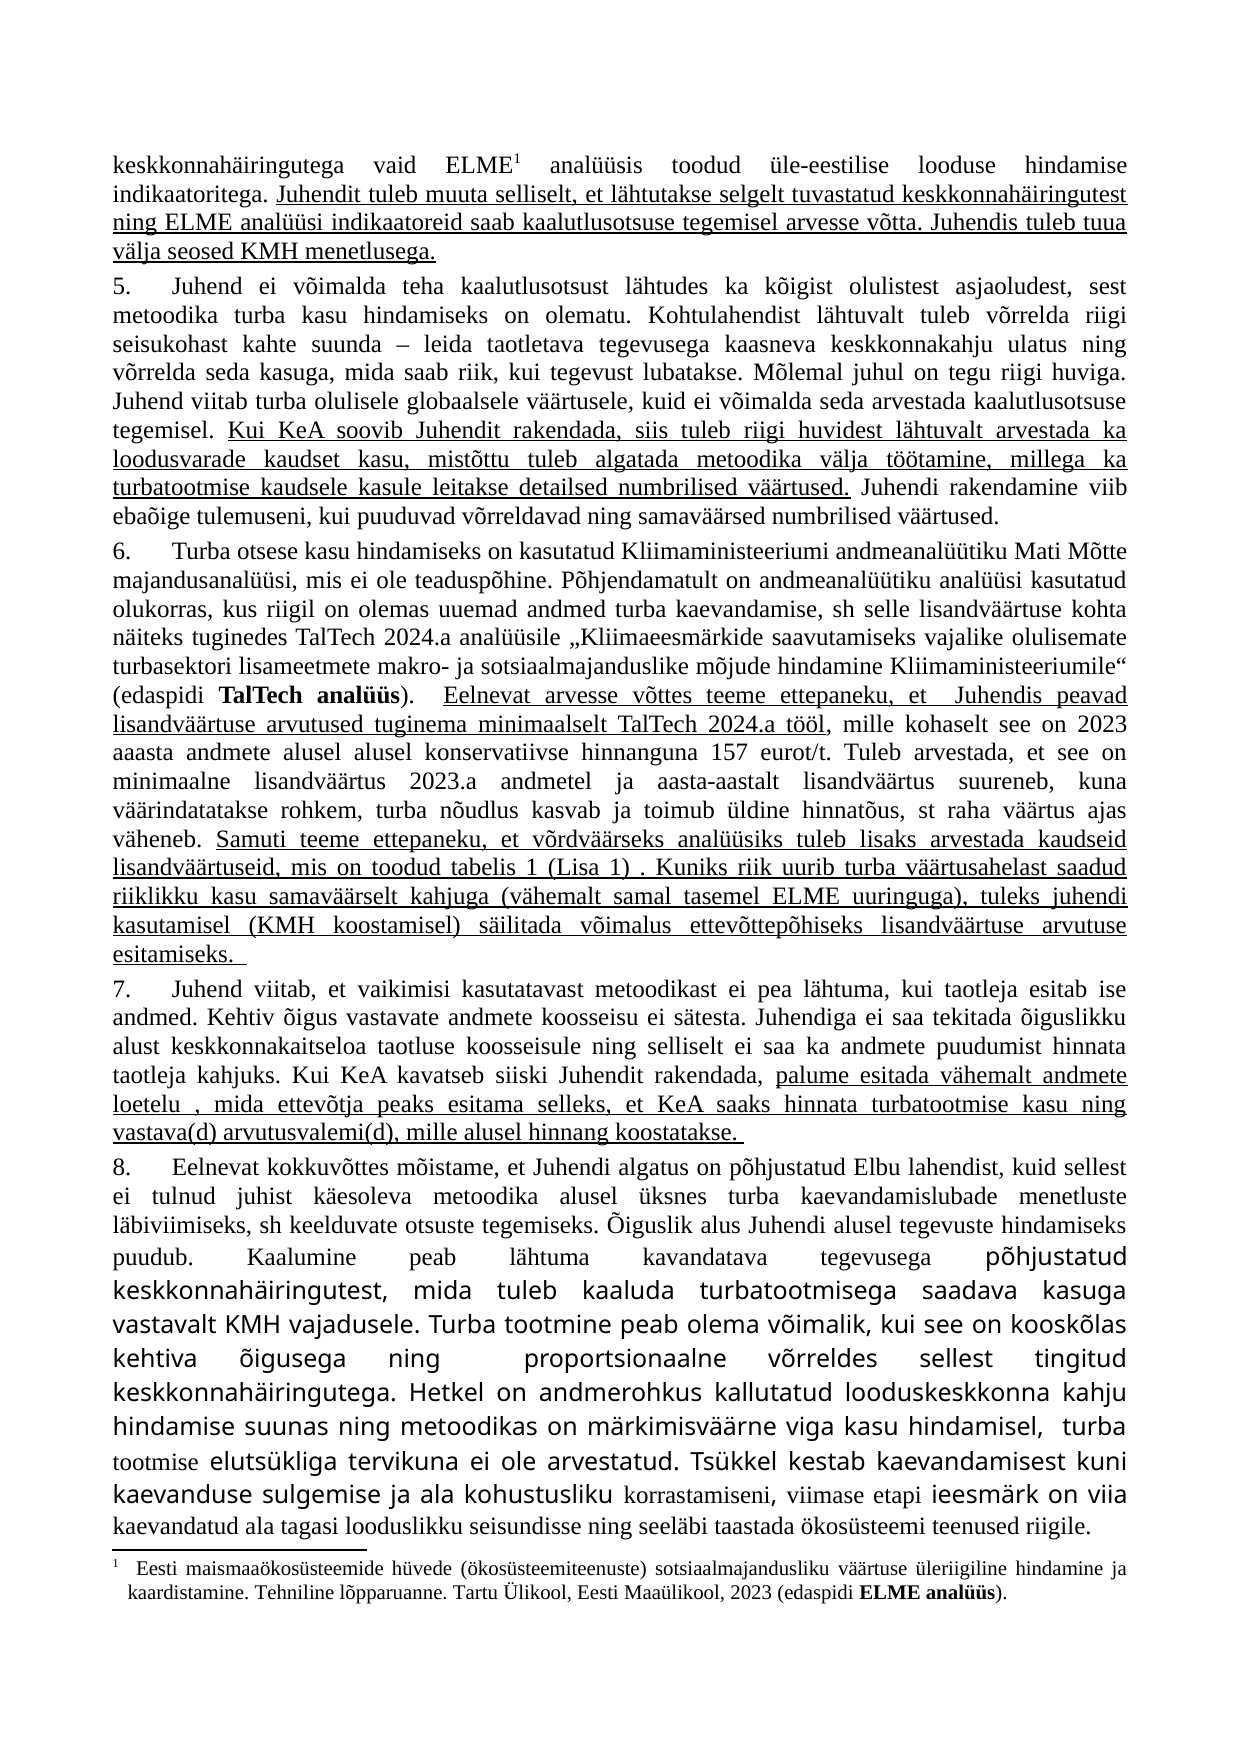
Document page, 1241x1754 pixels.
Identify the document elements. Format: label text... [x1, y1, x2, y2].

text Juhend viitab, et vaikimisi kasutatavast metoodikast ei pea lähtuma, kui taotleja esitab ise andmed. Kehtiv õigus vastavate andmete koosseisu ei sätesta. Juhendiga ei saa tekitada õiguslikku alust keskkonnakaitseloa taotluse koosseisule ning selliselt ei saa ka andmete puudumist hinnata taotleja kahjuks. Kui KeA kavatseb siiski Juhendit rakendada, palume esitada vähemalt andmete loetelu , mida ettevõtja peaks esitama selleks, et KeA saaks hinnata turbatootmise kasu ning vastava(d) arvutusvalemi(d), mille alusel hinnang koostatakse. [112, 974, 1128, 1146]
text Juhend ei võimalda teha kaalutlusotsust lähtudes ka kõigist olulistest asjaoludest, sest metoodika turba kasu hindamiseks on olematu. Kohtulahendist lähtuvalt tuleb võrrelda riigi seisukohast kahte suunda – leida taotletava tegevusega kaasneva keskkonnakahju ulatus ning võrrelda seda kasuga, mida saab riik, kui tegevust lubatakse. Mõlemal juhul on tegu riigi huviga. Juhend viitab turba olulisele globaalsele väärtusele, kuid ei võimalda seda arvestada kaalutlusotsuse tegemisel. Kui KeA soovib Juhendit rakendada, siis tuleb riigi huvidest lähtuvalt arvestada ka loodusvarade kaudset kasu, mistõttu tuleb algatada metoodika välja töötamine, millega ka turbatootmise kaudsele kasule leitakse detailsed numbrilised väärtused. Juhendi rakendamine viib ebaõige tulemuseni, kui puuduvad võrreldavad ning samaväärsed numbrilised väärtused. [112, 271, 1128, 469]
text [112, 150, 1128, 265]
text Eelnevat kokkuvõttes mõistame, et Juhendi algatus on põhjustatud Elbu lahendist, kuid sellest ei tulnud juhist käesoleva metoodika alusel üksnes turba kaevandamislubade menetluste läbiviimiseks, sh keelduvate otsuste tegemiseks. Õiguslik alus Juhendi alusel tegevuste hindamiseks puudub. Kaalumine peab lähtuma kavandatava tegevusega põhjustatud keskkonnahäiringutest, mida tuleb kaaluda turbatootmisega saadava kasuga vastavalt KMH vajadusele. Turba tootmine peab olema võimalik, kui see on kooskõlas kehtiva õigusega ning proportsionaalne võrreldes sellest tingitud keskkonnahäiringutega. Hetkel on andmerohkus kallutatud looduskeskkonna kahju hindamise suunas ning metoodikas on märkimisväärne viga kasu hindamisel, turba tootmise elutsükliga tervikuna ei ole arvestatud. Tsükkel kestab kaevandamisest kuni kaevanduse sulgemise ja ala kohustusliku korrastamiseni, viimase etapi ieesmärk on viia kaevandatud ala tagasi looduslikku seisundisse ning seeläbi taastada ökosüsteemi teenused riigile. [112, 1152, 1128, 1540]
text Turba otsese kasu hindamiseks on kasutatud Kliimaministeeriumi andmeanalüütiku Mati Mõtte majandusanalüüsi, mis ei ole teaduspõhine. Põhjendamatult on andmeanalüütiku analüüsi kasutatud olukorras, kus riigil on olemas uuemad andmed turba kaevandamise, sh selle lisandväärtuse kohta näiteks tuginedes TalTech 2024.a analüüsile „Kliimaeesmärkide saavutamiseks vajalike olulisemate turbasektori lisameetmete makro- ja sotsiaalmajanduslike mõjude hindamine Kliimaministeeriumile“ (edaspidi TalTech analüüs). Eelnevat arvesse võttes teeme ettepaneku, et Juhendis peavad lisandväärtuse arvutused tuginema minimaalselt TalTech 2024.a tööl, mille kohaselt see on 2023 aaasta andmete alusel alusel konservatiivse hinnanguna 157 eurot/t. Tuleb arvestada, et see on minimaalne lisandväärtus 2023.a andmetel ja aasta-aastalt lisandväärtus suureneb, kuna väärindatatakse rohkem, turba nõudlus kasvab ja toimub üldine hinnatõus, st raha väärtus ajas väheneb. Samuti teeme ettepaneku, et võrdväärseks analüüsiks tuleb lisaks arvestada kaudseid lisandväärtuseid, mis on toodud tabelis 1 (Lisa 1) . Kuniks riik uurib turba väärtusahelast saadud riiklikku kasu samaväärselt kahjuga (vähemalt samal tasemel ELME uuringuga), tuleks juhendi kasutamisel (KMH koostamisel) säilitada võimalus ettevõttepõhiseks lisandväärtuse arvutuse esitamiseks. [112, 536, 1128, 906]
text Juhend ei võimalda teha kaalutlusotsust lähtudes ka kõigist olulistest asjaoludest, sest metoodika turba kasu hindamiseks on olematu. Kohtulahendist lähtuvalt tuleb võrrelda riigi seisukohast kahte suunda – leida taotletava tegevusega kaasneva keskkonnakahju ulatus ning võrrelda seda kasuga, mida saab riik, kui tegevust lubatakse. Mõlemal juhul on tegu riigi huviga. Juhend viitab turba olulisele globaalsele väärtusele, kuid ei võimalda seda arvestada kaalutlusotsuse tegemisel. Kui KeA soovib Juhendit rakendada, siis tuleb riigi huvidest lähtuvalt arvestada ka loodusvarade kaudset kasu, mistõttu tuleb algatada metoodika välja töötamine, millega ka turbatootmise kaudsele kasule leitakse detailsed numbrilised väärtused. Juhendi rakendamine viib ebaõige tulemuseni, kui puuduvad võrreldavad ning samaväärsed numbrilised väärtused. [112, 470, 1128, 530]
